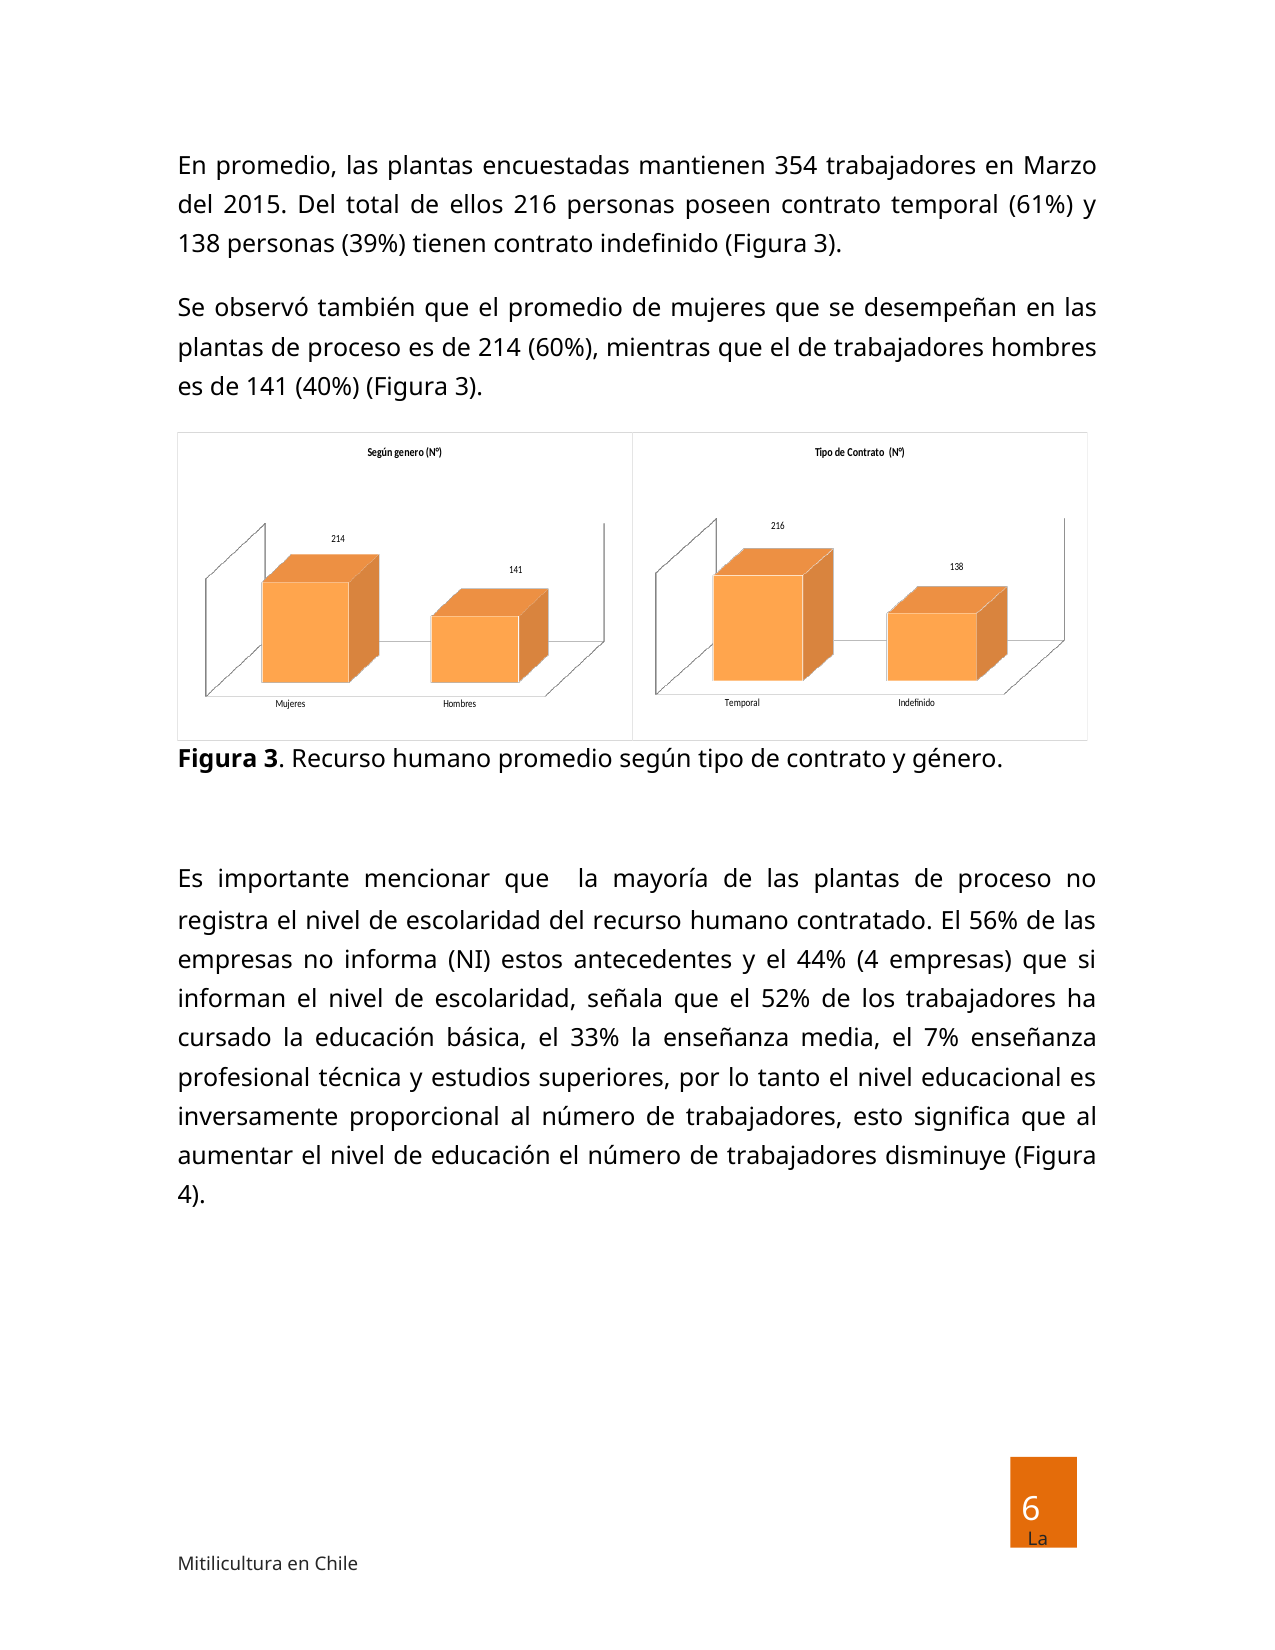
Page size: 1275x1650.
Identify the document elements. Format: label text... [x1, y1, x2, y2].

text Es importante mencionar que la mayoría de las plantas de proceso no registra el nivel de escolaridad del recurso humano contratado. El 56% de las empresas no informa (NI) estos antecedentes y el 44% (4 empresas) que si informan el nivel de escolaridad, señala que el 52% de los trabajadores ha cursado la educación básica, el 33% la enseñanza media, el 7% enseñanza profesional técnica y estudios superiores, por lo tanto el nivel educacional es inversamente proporcional al número de trabajadores, esto significa que al aumentar el nivel de educación el número de trabajadores disminuye (Figura 4). [177, 800, 1098, 1211]
text Figura 3. Recurso humano promedio según tipo de contrato y género. [177, 741, 1098, 775]
text En promedio, las plantas encuestadas mantienen 354 trabajadores en Marzo del 2015. Del total de ellos 216 personas poseen contrato temporal (61%) y 138 personas (39%) tienen contrato indefinido (Figura 3). [177, 148, 1098, 260]
text Se observó también que el promedio de mujeres que se desempeñan en las plantas de proceso es de 214 (60%), mientras que el de trabajadores hombres es de 141 (40%) (Figura 3). [177, 290, 1098, 402]
